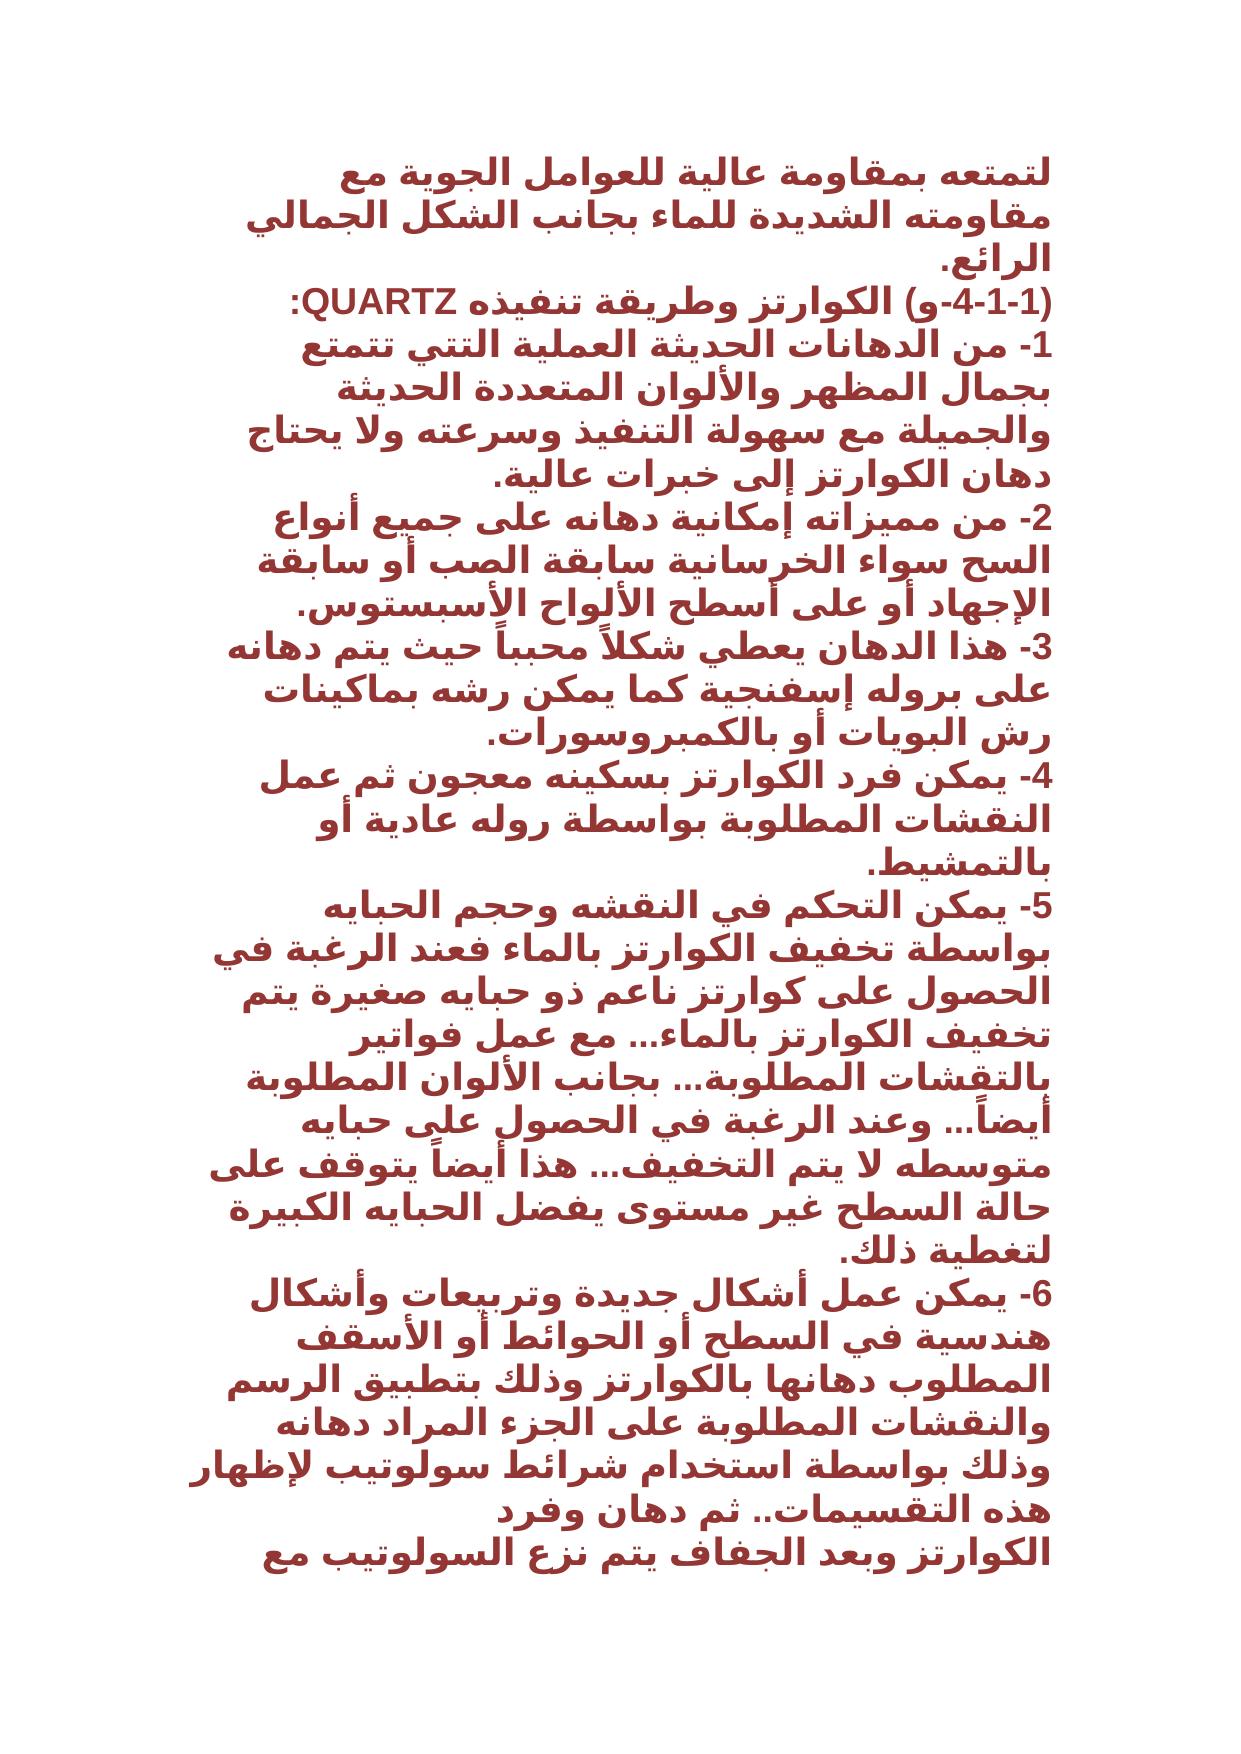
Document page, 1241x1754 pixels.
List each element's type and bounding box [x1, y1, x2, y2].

text [187, 150, 1053, 1573]
